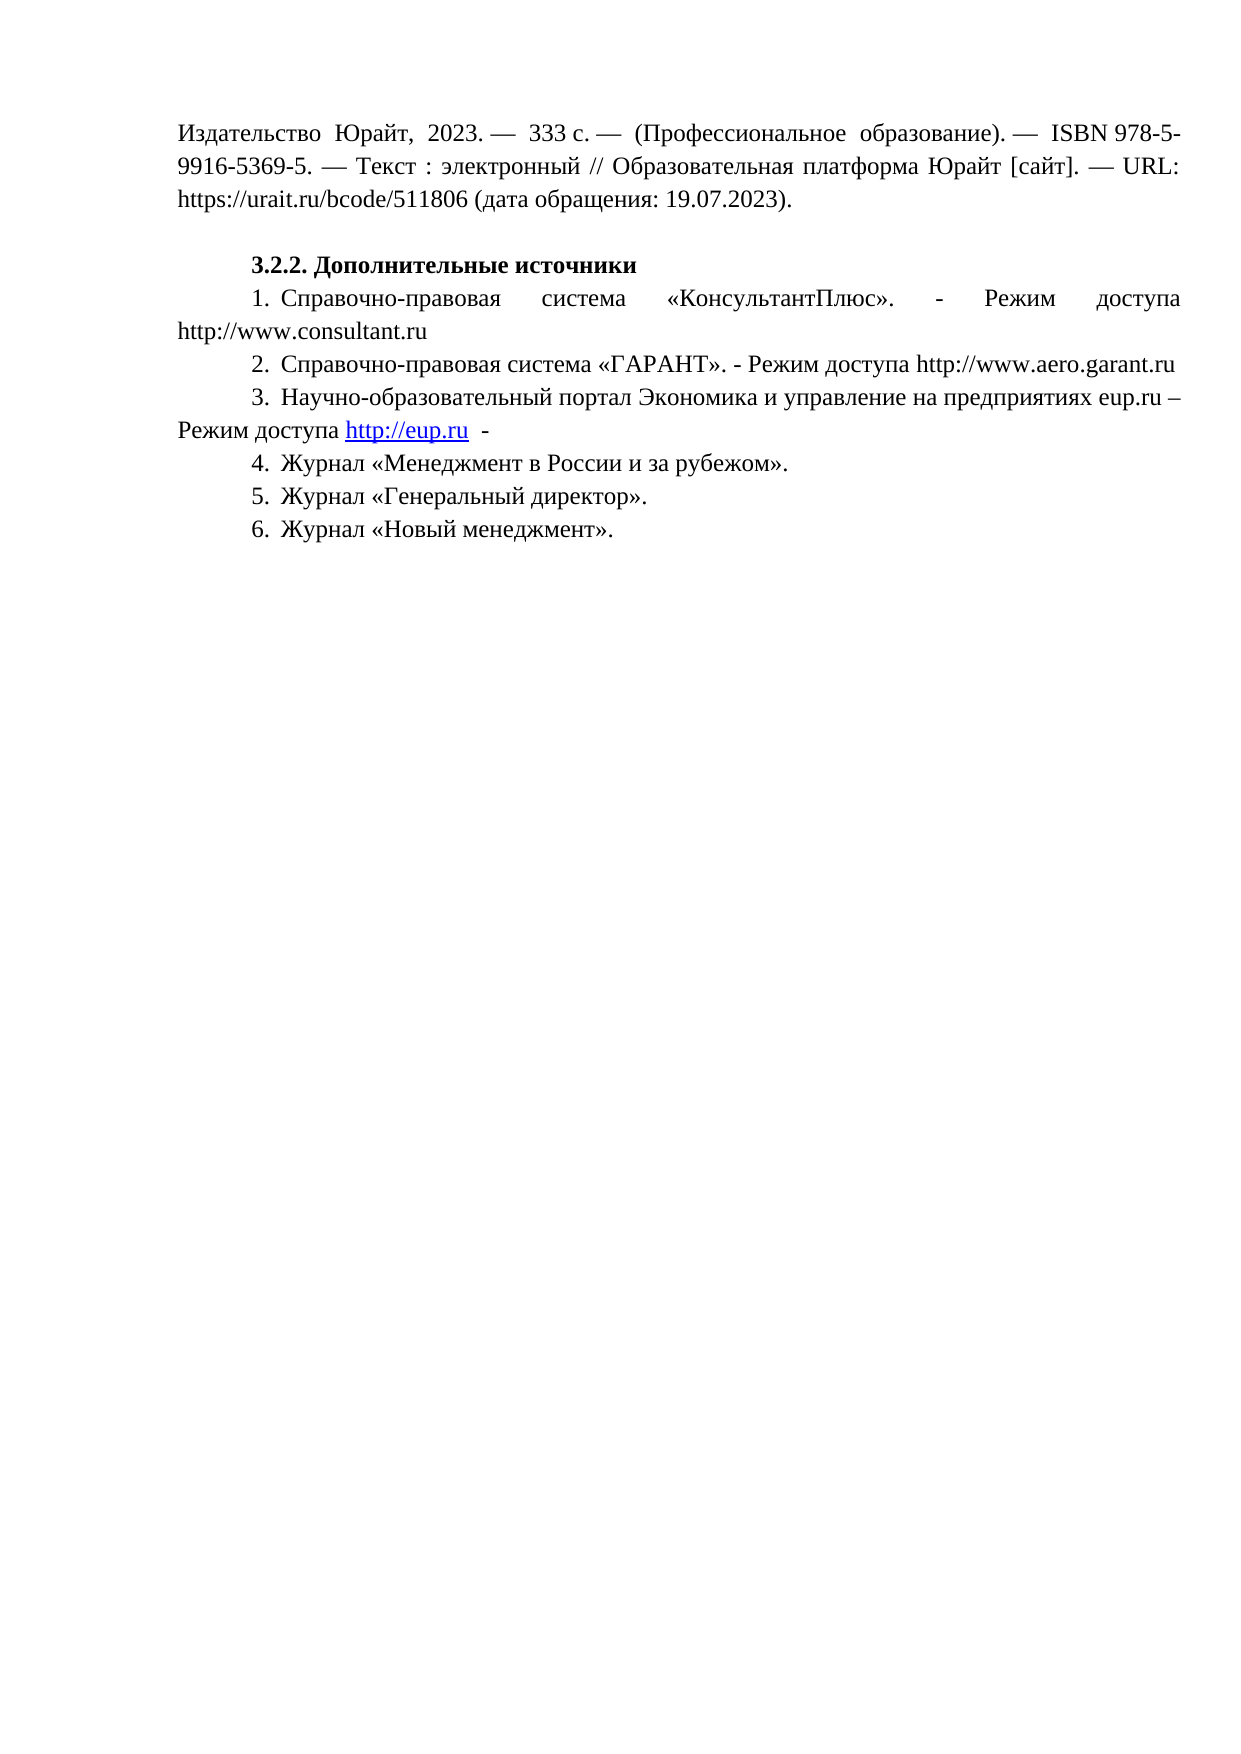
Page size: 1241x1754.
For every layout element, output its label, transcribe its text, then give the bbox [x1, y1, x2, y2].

list Справочно-правовая система «ГАРАНТ». - Режим доступа http://www.aero.garant.ru [177, 349, 1181, 378]
list Справочно-правовая система «КонсультантПлюс». - Режим доступа http://www.consultant.ru [177, 283, 1181, 345]
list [177, 118, 1181, 213]
list Научно-образовательный портал Экономика и управление на предприятиях eup.ru – Режим доступа http://eup.ru - [177, 382, 1181, 444]
list Журнал «Генеральный директор». [177, 481, 1181, 510]
list Журнал «Менеджмент в России и за рубежом». [177, 448, 1181, 477]
text 3.2.2. Дополнительные источники [177, 250, 1181, 279]
list Журнал «Новый менеджмент». [177, 514, 1181, 543]
